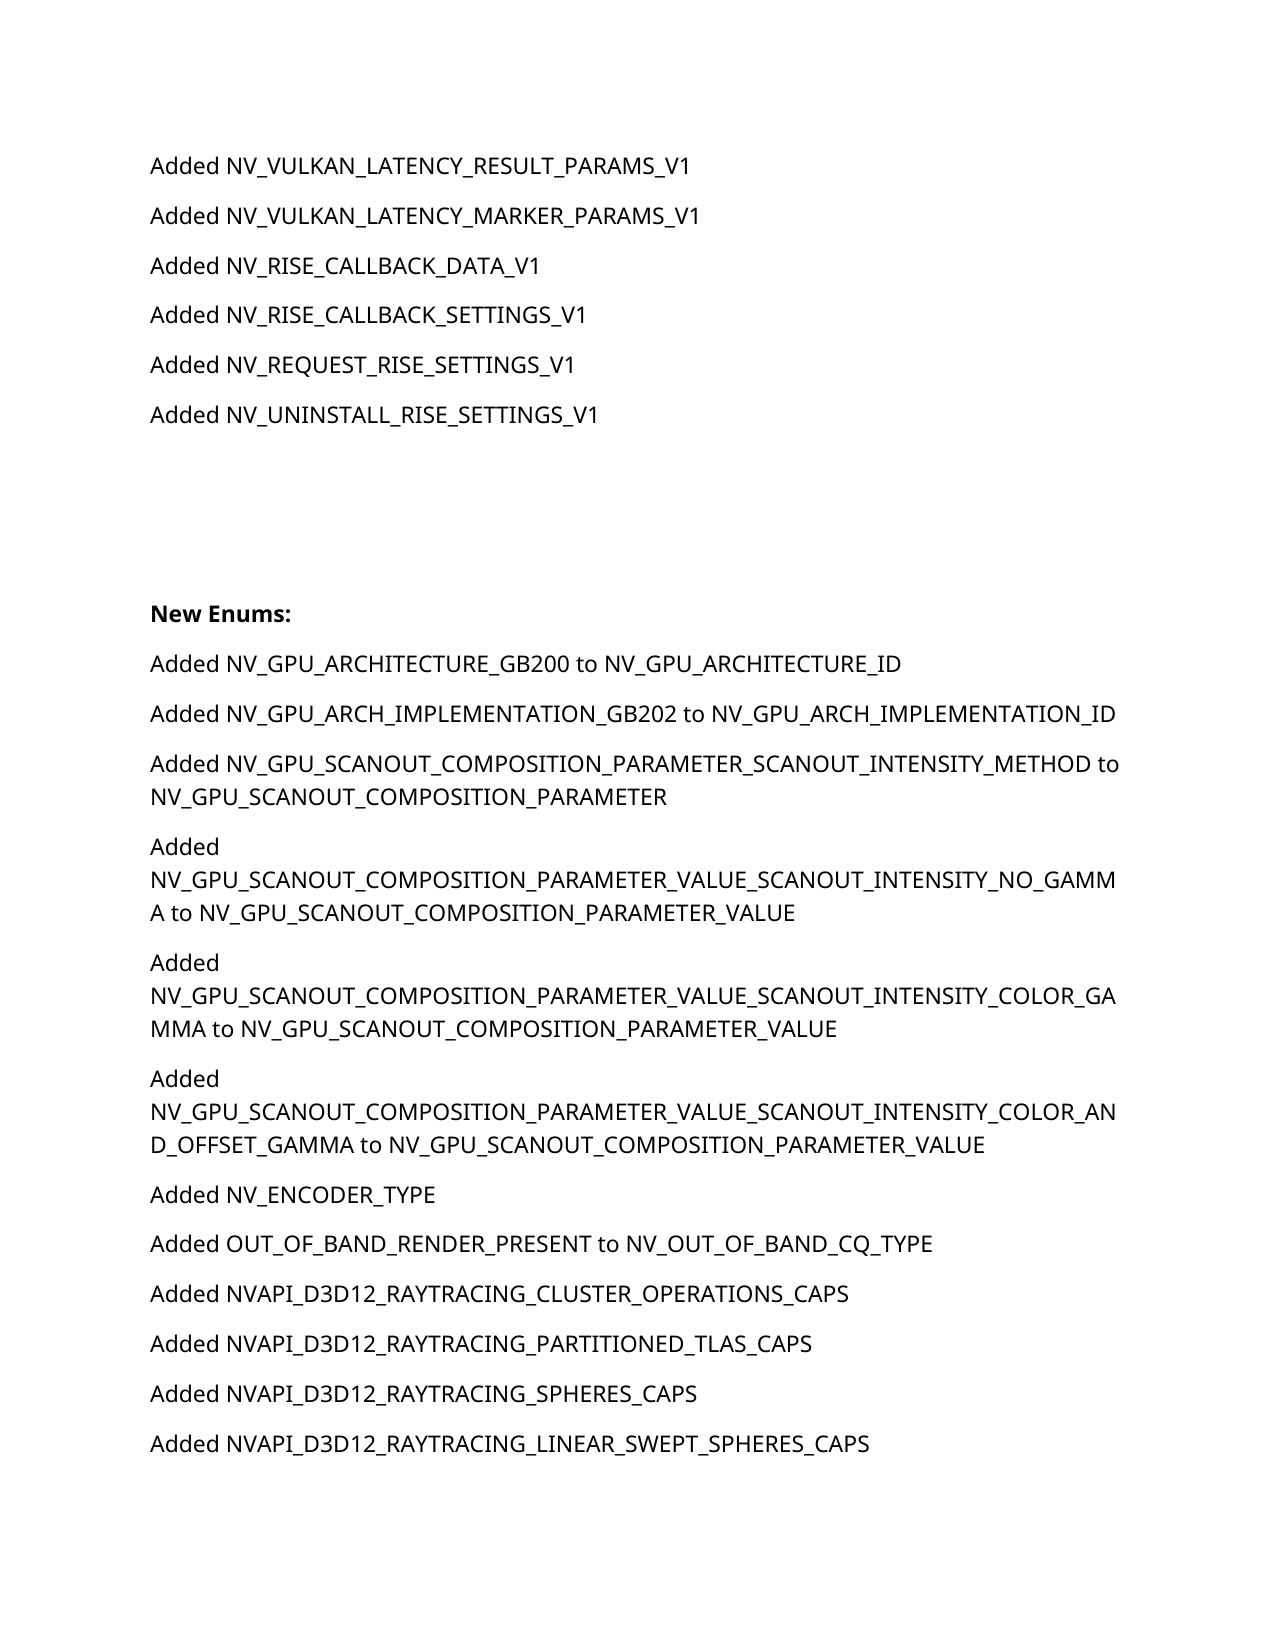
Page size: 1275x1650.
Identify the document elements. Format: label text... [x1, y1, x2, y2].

text Added NV_RISE_CALLBACK_SETTINGS_V1 [150, 299, 1125, 331]
text Added OUT_OF_BAND_RENDER_PRESENT to NV_OUT_OF_BAND_CQ_TYPE [150, 1228, 1125, 1259]
text Added NV_RISE_CALLBACK_DATA_V1 [150, 249, 1125, 281]
text Added NV_UNINSTALL_RISE_SETTINGS_V1 [150, 399, 1125, 430]
text Added NV_GPU_SCANOUT_COMPOSITION_PARAMETER_SCANOUT_INTENSITY_METHOD to NV_GPU_SCANOUT_COMPOSITION_PARAMETER [150, 747, 1125, 812]
text Added NV_VULKAN_LATENCY_RESULT_PARAMS_V1 [150, 150, 1125, 181]
text Added NV_GPU_ARCH_IMPLEMENTATION_GB202 to NV_GPU_ARCH_IMPLEMENTATION_ID [150, 698, 1125, 729]
text Added NV_GPU_SCANOUT_COMPOSITION_PARAMETER_VALUE_SCANOUT_INTENSITY_COLOR_GAMMA to NV_GPU_SCANOUT_COMPOSITION_PARAMETER_VALUE [150, 946, 1125, 1044]
text Added NVAPI_D3D12_RAYTRACING_CLUSTER_OPERATIONS_CAPS [150, 1278, 1125, 1309]
text Added NVAPI_D3D12_RAYTRACING_SPHERES_CAPS [150, 1378, 1125, 1409]
text Added NV_ENCODER_TYPE [150, 1178, 1125, 1210]
text Added NV_VULKAN_LATENCY_MARKER_PARAMS_V1 [150, 200, 1125, 231]
text Added NV_GPU_SCANOUT_COMPOSITION_PARAMETER_VALUE_SCANOUT_INTENSITY_NO_GAMMA to NV_GPU_SCANOUT_COMPOSITION_PARAMETER_VALUE [150, 830, 1125, 928]
text Added NV_REQUEST_RISE_SETTINGS_V1 [150, 349, 1125, 380]
text Added NV_GPU_ARCHITECTURE_GB200 to NV_GPU_ARCHITECTURE_ID [150, 648, 1125, 679]
text Added NVAPI_D3D12_RAYTRACING_PARTITIONED_TLAS_CAPS [150, 1328, 1125, 1359]
text Added NV_GPU_SCANOUT_COMPOSITION_PARAMETER_VALUE_SCANOUT_INTENSITY_COLOR_AND_OFFSET_GAMMA to NV_GPU_SCANOUT_COMPOSITION_PARAMETER_VALUE [150, 1062, 1125, 1160]
text New Enums: [150, 598, 1125, 629]
text Added NVAPI_D3D12_RAYTRACING_LINEAR_SWEPT_SPHERES_CAPS [150, 1427, 1125, 1459]
